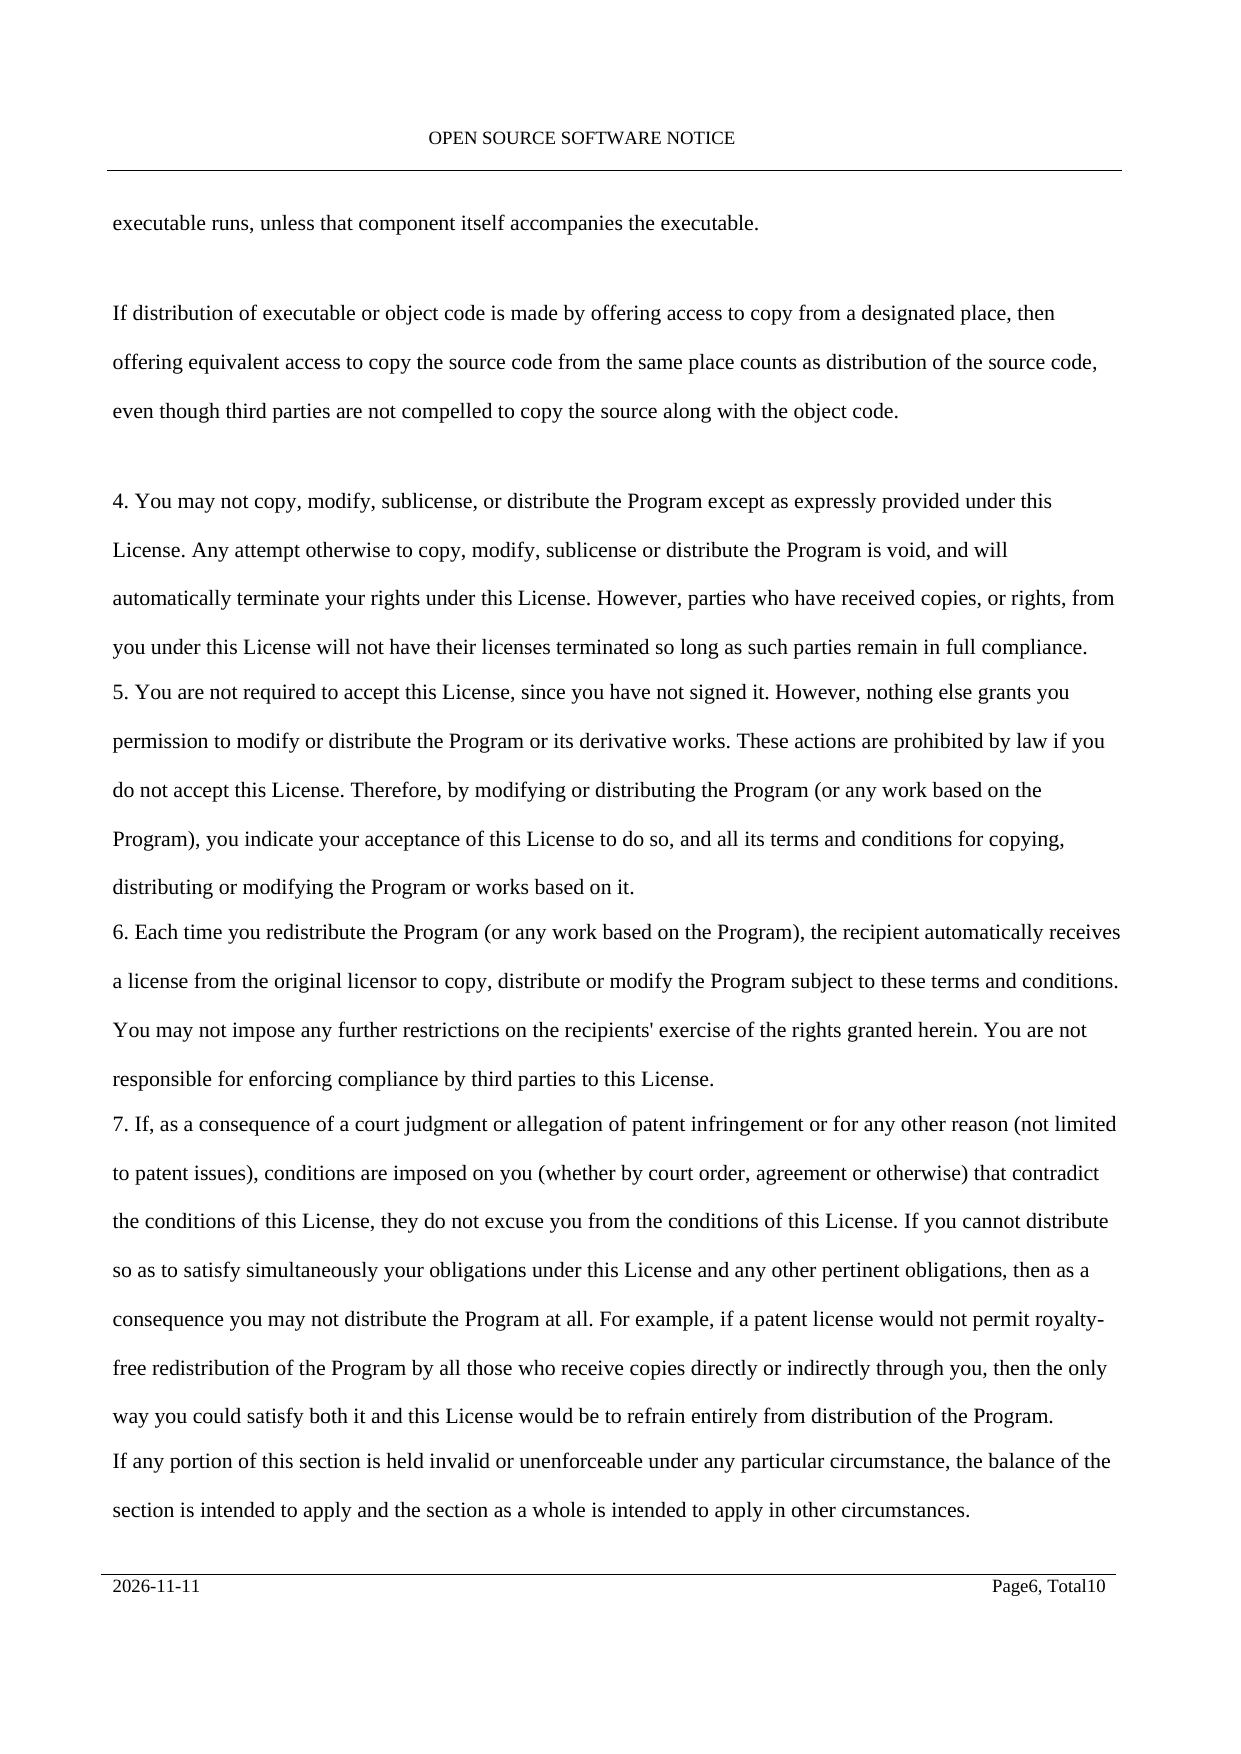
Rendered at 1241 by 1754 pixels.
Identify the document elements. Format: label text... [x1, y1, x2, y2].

text 6. Each time you redistribute the Program (or any work based on the Program), the recipient automatically receives a license from the original licensor to copy, distribute or modify the Program subject to these terms and conditions. You may not impose any further restrictions on the recipients' exercise of the rights granted herein. You are not responsible for enforcing compliance by third parties to this License. [112, 916, 1128, 1094]
text 5. You are not required to accept this License, since you have not signed it. However, nothing else grants you permission to modify or distribute the Program or its derivative works. These actions are prohibited by law if you do not accept this License. Therefore, by modifying or distributing the Program (or any work based on the Program), you indicate your acceptance of this License to do so, and all its terms and conditions for copying, distributing or modifying the Program or works based on it. [112, 676, 1128, 903]
text If distribution of executable or object code is made by offering access to copy from a designated place, then offering equivalent access to copy the source code from the same place counts as distribution of the source code, even though third parties are not compelled to copy the source along with the object code. [112, 297, 1128, 427]
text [112, 206, 1128, 239]
text 7. If, as a consequence of a court judgment or allegation of patent infringement or for any other reason (not limited to patent issues), conditions are imposed on you (whether by court order, agreement or otherwise) that contradict the conditions of this License, they do not excuse you from the conditions of this License. If you cannot distribute so as to satisfy simultaneously your obligations under this License and any other pertinent obligations, then as a consequence you may not distribute the Program at all. For example, if a patent license would not permit royalty-free redistribution of the Program by all those who receive copies directly or indirectly through you, then the only way you could satisfy both it and this License would be to refrain entirely from distribution of the Program. [112, 1107, 1128, 1432]
text 4. You may not copy, modify, sublicense, or distribute the Program except as expressly provided under this License. Any attempt otherwise to copy, modify, sublicense or distribute the Program is void, and will automatically terminate your rights under this License. However, parties who have received copies, or rights, from you under this License will not have their licenses terminated so long as such parties remain in full compliance. [112, 484, 1128, 663]
text If any portion of this section is held invalid or unenforceable under any particular circumstance, the balance of the section is intended to apply and the section as a whole is intended to apply in other circumstances. [112, 1445, 1128, 1526]
